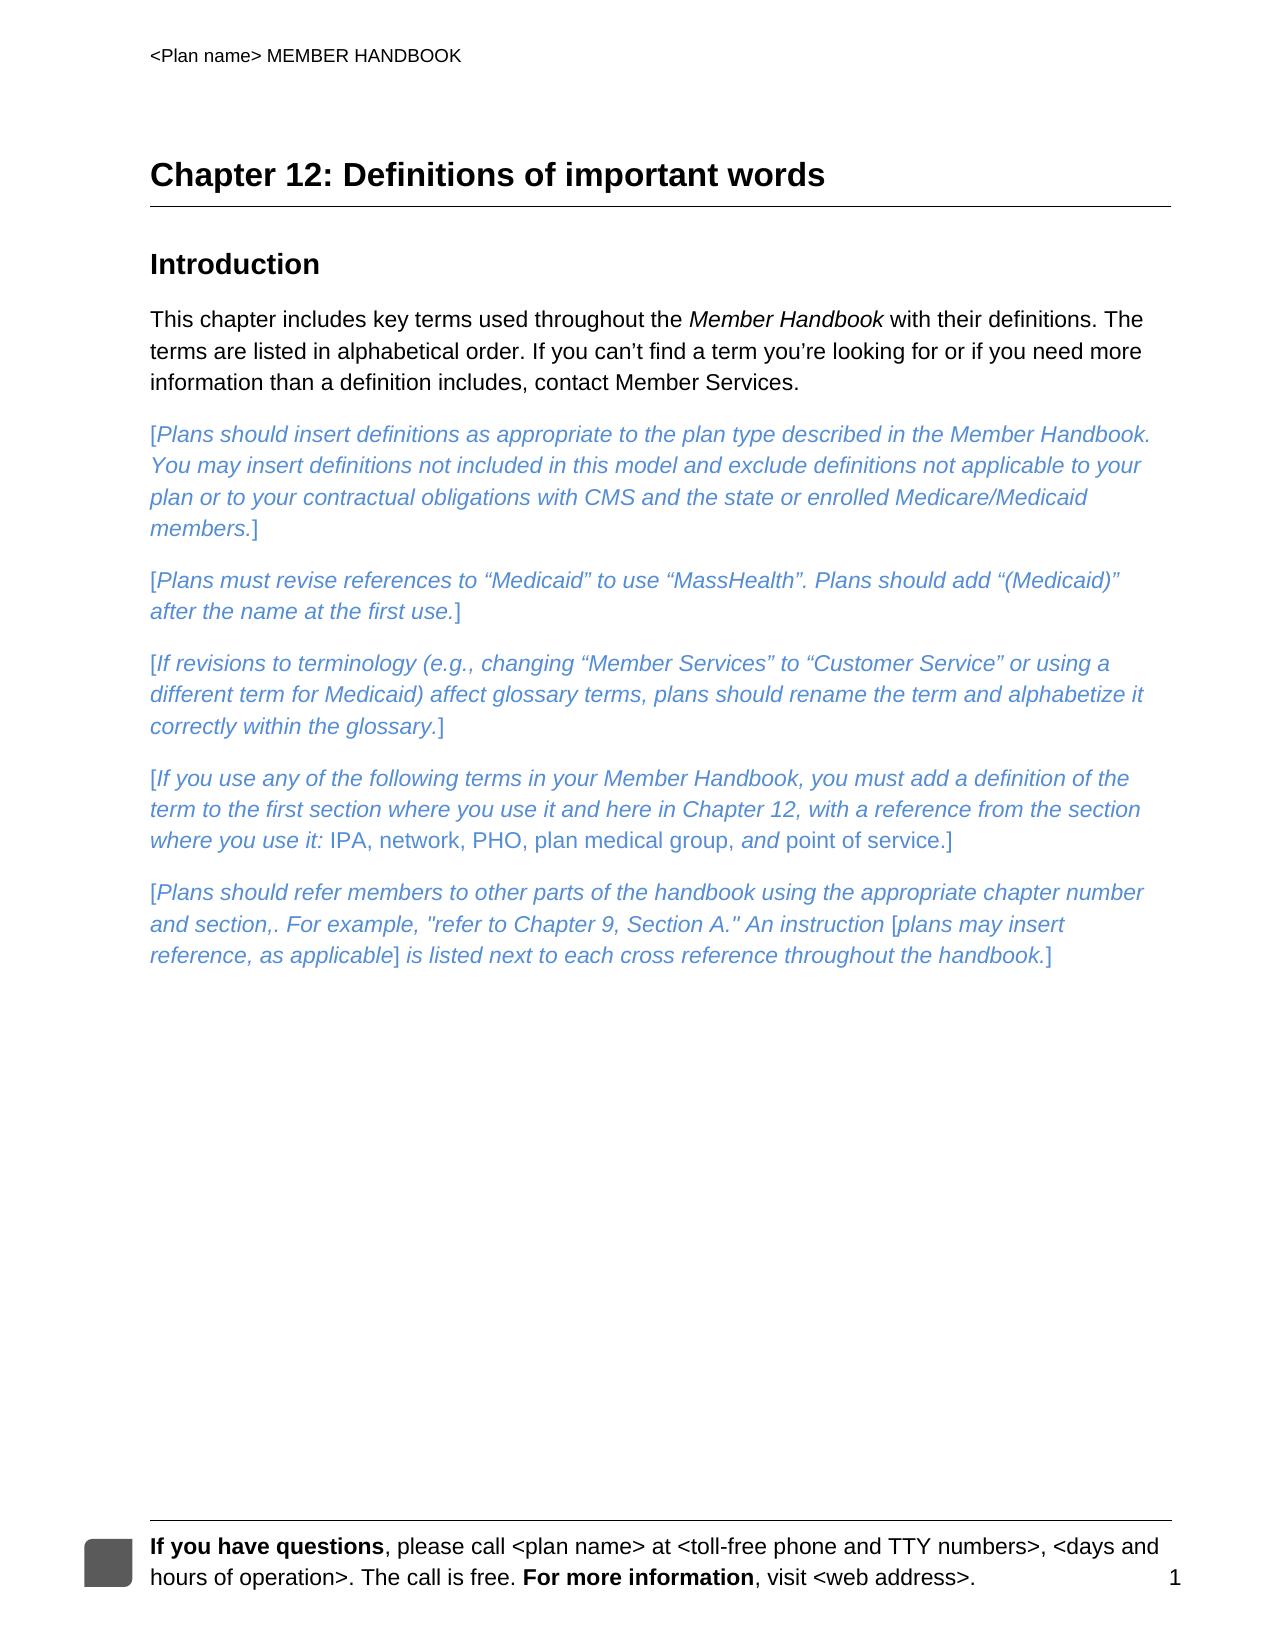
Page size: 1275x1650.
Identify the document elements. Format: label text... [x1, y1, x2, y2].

text Chapter 12: Definitions of important words [150, 156, 1171, 206]
text [If revisions to terminology (e.g., changing “Member Services” to “Customer Service” or using a different term for Medicaid) affect glossary terms, plans should rename the term and alphabetize it correctly within the glossary.] [150, 647, 1171, 740]
text [Plans must revise references to “Medicaid” to use “MassHealth”. Plans should add “(Medicaid)” after the name at the first use.] [150, 563, 1171, 626]
text This chapter includes key terms used throughout the Member Handbook with their definitions. The terms are listed in alphabetical order. If you can’t find a term you’re looking for or if you need more information than a definition includes, contact Member Services. [150, 303, 1171, 397]
text [If you use any of the following terms in your Member Handbook, you must add a definition of the term to the first section where you use it and here in Chapter 12, with a reference from the section where you use it: IPA, network, PHO, plan medical group, and point of service.] [150, 761, 1171, 855]
text [Plans should refer members to other parts of the handbook using the appropriate chapter number and section,. For example, "refer to Chapter 9, Section A." An instruction [plans may insert reference, as applicable] is listed next to each cross reference throughout the handbook.] [150, 876, 1171, 969]
text [Plans should insert definitions as appropriate to the plan type described in the Member Handbook. You may insert definitions not included in this model and exclude definitions not applicable to your plan or to your contractual obligations with CMS and the state or enrolled Medicare/Medicaid members.] [150, 417, 1171, 542]
text Introduction [150, 244, 1171, 282]
